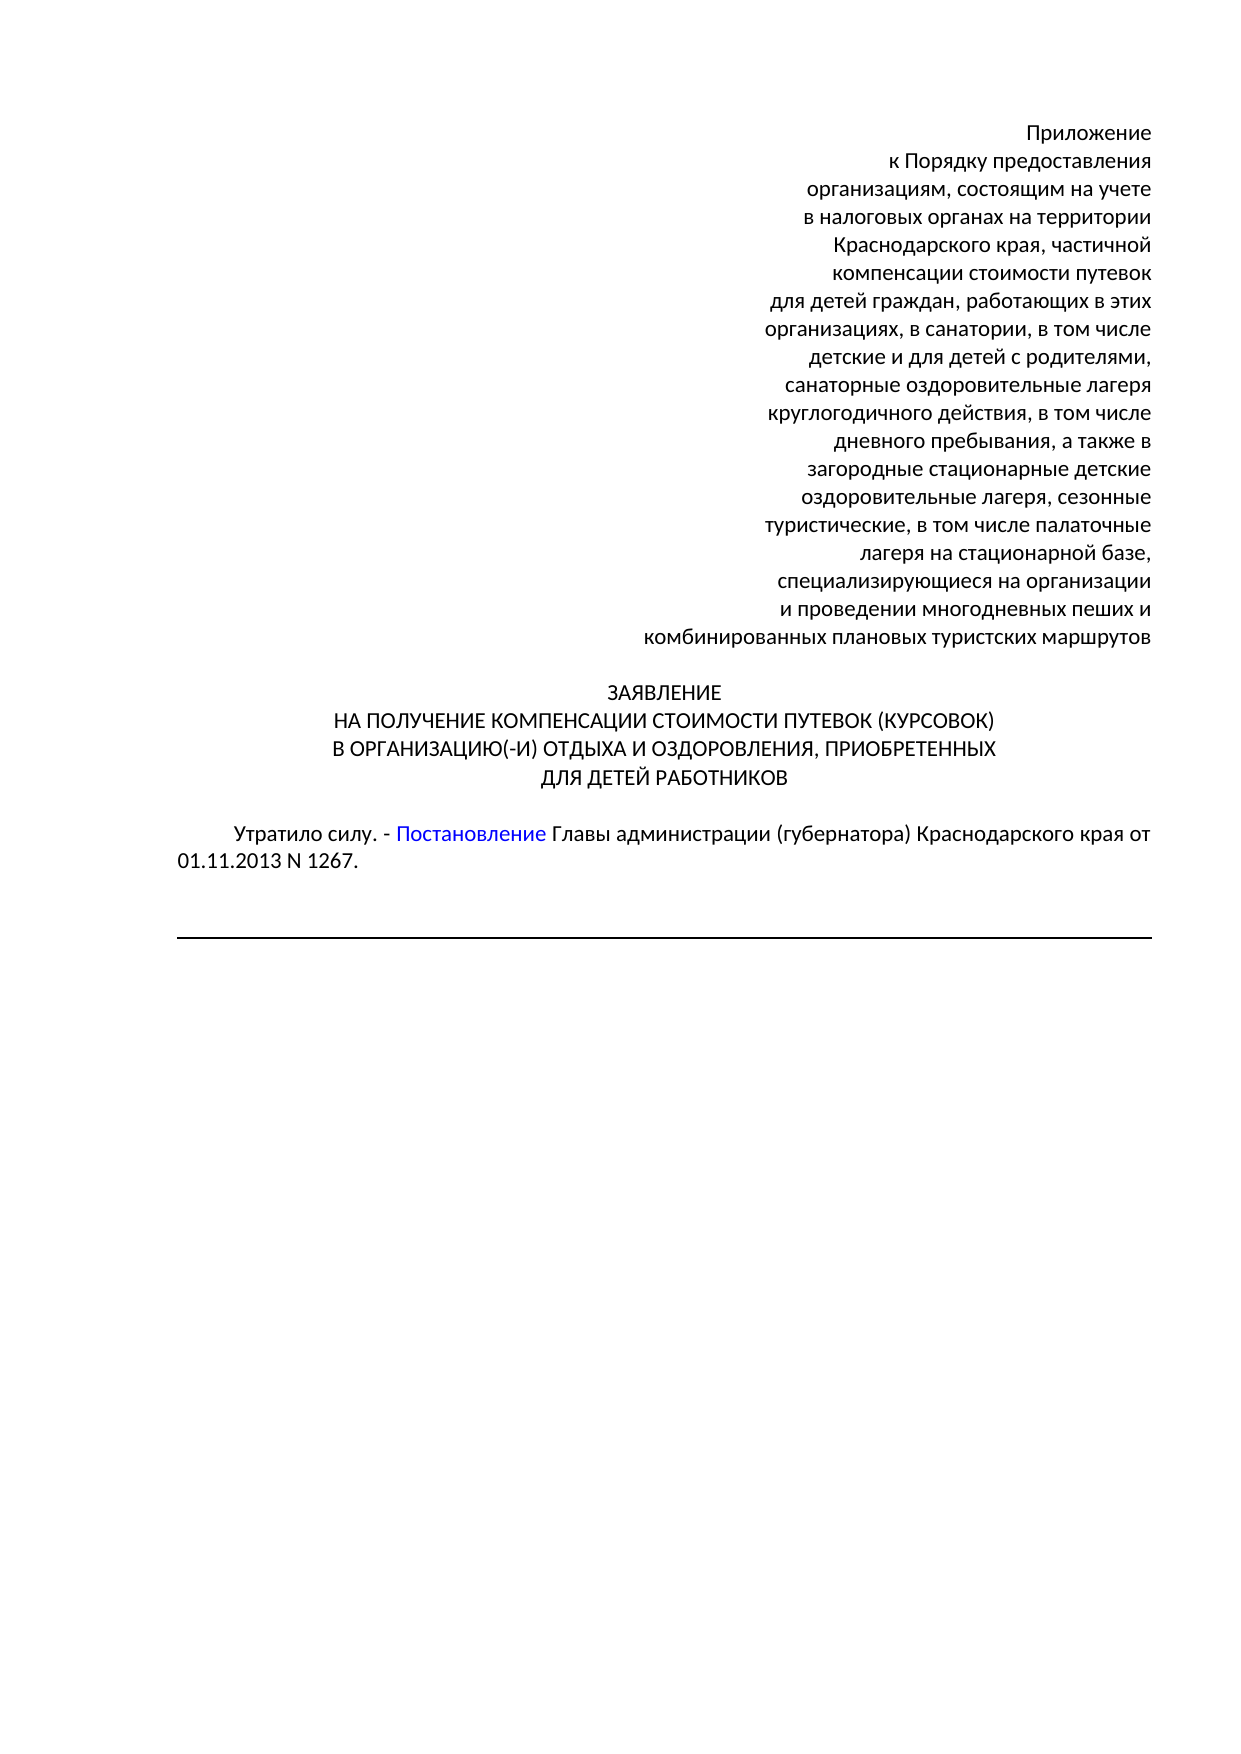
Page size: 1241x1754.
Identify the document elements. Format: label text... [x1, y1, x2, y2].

text для детей граждан, работающих в этих [177, 286, 1152, 314]
text туристические, в том числе палаточные [177, 510, 1152, 538]
text Приложение [177, 118, 1152, 146]
text специализирующиеся на организации [177, 566, 1152, 594]
text организациям, состоящим на учете [177, 174, 1152, 202]
text и проведении многодневных пеших и [177, 594, 1152, 622]
text в налоговых органах на территории [177, 202, 1152, 230]
text загородные стационарные детские [177, 454, 1152, 482]
text комбинированных плановых туристских маршрутов [177, 622, 1152, 651]
text лагеря на стационарной базе, [177, 538, 1152, 566]
text организациях, в санатории, в том числе [177, 314, 1152, 342]
text круглогодичного действия, в том числе [177, 398, 1152, 426]
text ЗАЯВЛЕНИЕ [177, 678, 1152, 707]
text ДЛЯ ДЕТЕЙ РАБОТНИКОВ [177, 763, 1152, 791]
text оздоровительные лагеря, сезонные [177, 482, 1152, 510]
text к Порядку предоставления [177, 146, 1152, 174]
text Утратило силу. - Постановление Главы администрации (губернатора) Краснодарского края от 01.11.2013 N 1267. [177, 819, 1152, 875]
text В ОРГАНИЗАЦИЮ(-И) ОТДЫХА И ОЗДОРОВЛЕНИЯ, ПРИОБРЕТЕННЫХ [177, 734, 1152, 763]
text компенсации стоимости путевок [177, 258, 1152, 286]
text дневного пребывания, а также в [177, 426, 1152, 454]
text детские и для детей с родителями, [177, 342, 1152, 370]
text санаторные оздоровительные лагеря [177, 370, 1152, 398]
text НА ПОЛУЧЕНИЕ КОМПЕНСАЦИИ СТОИМОСТИ ПУТЕВОК (КУРСОВОК) [177, 707, 1152, 734]
text Краснодарского края, частичной [177, 230, 1152, 258]
